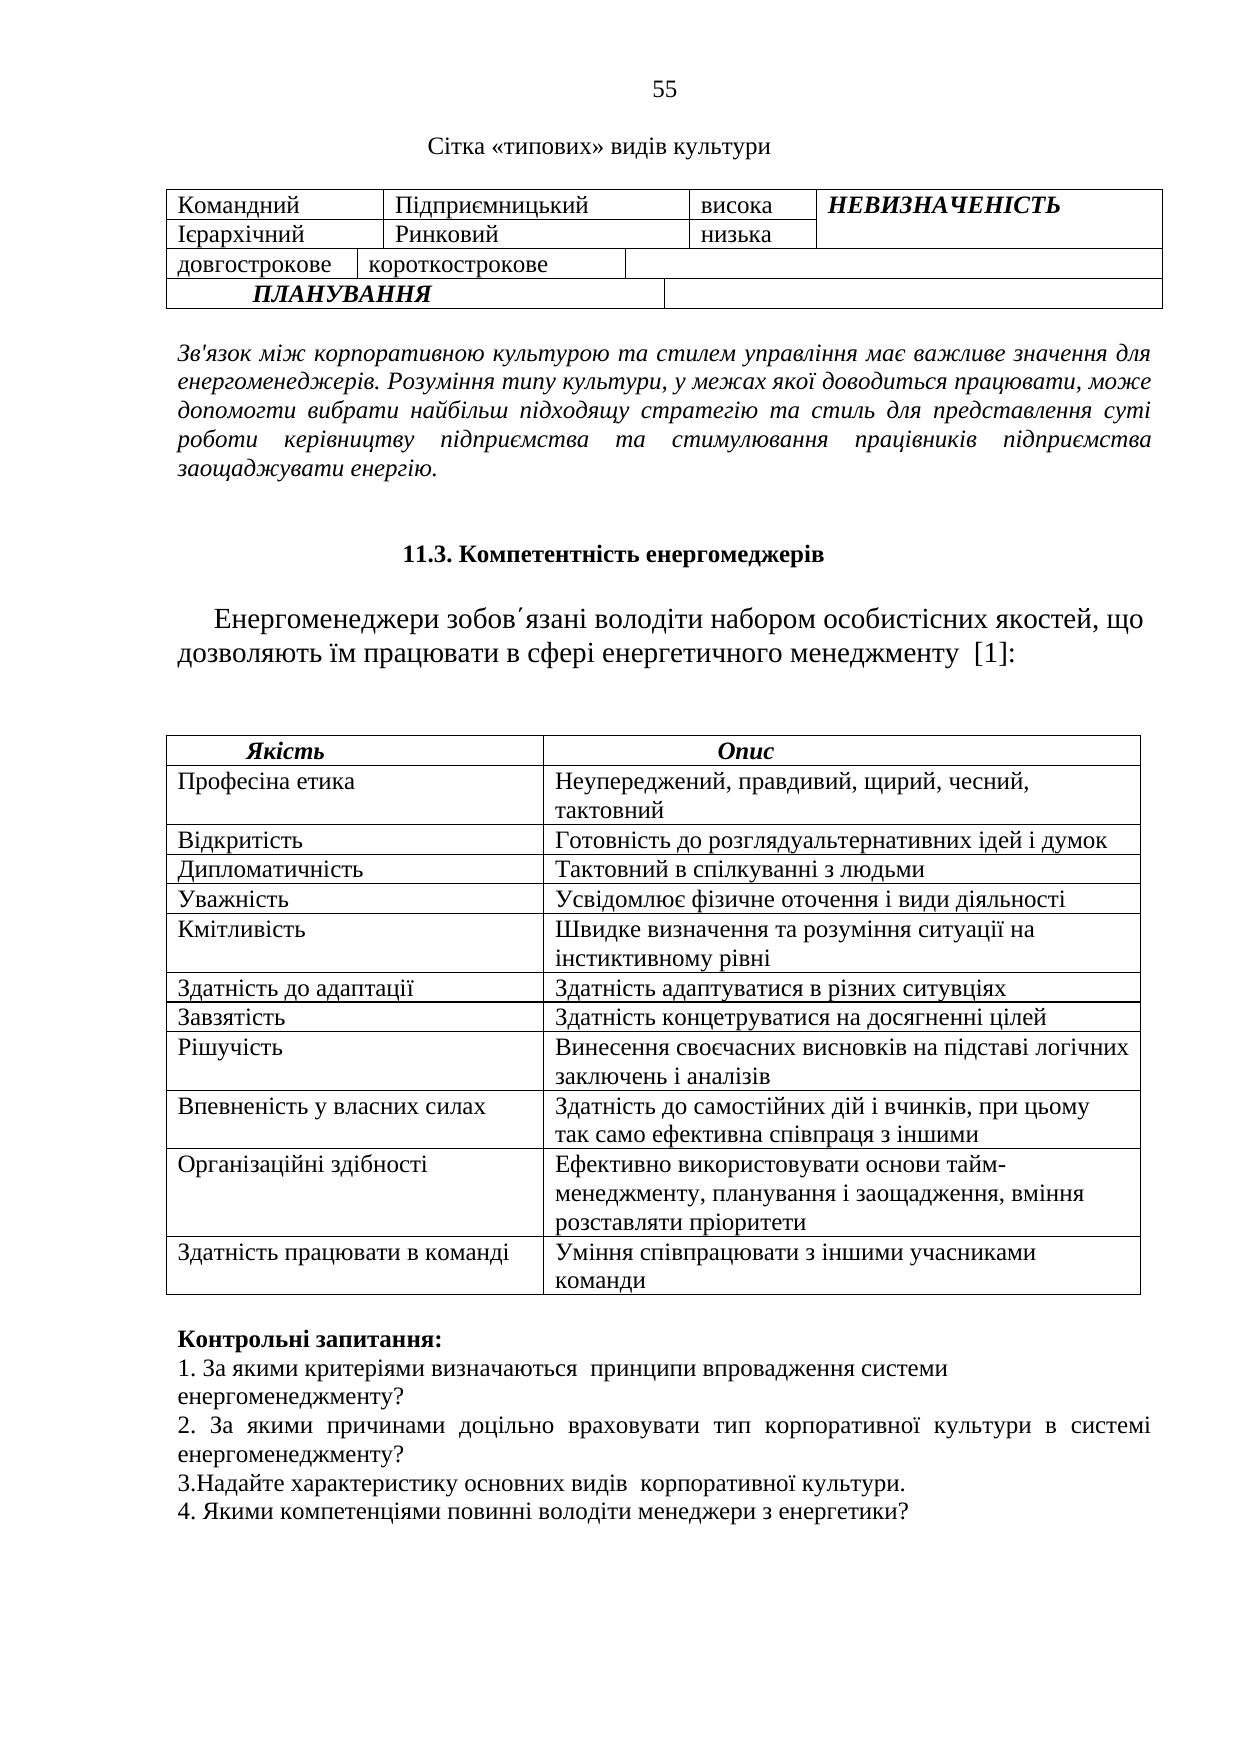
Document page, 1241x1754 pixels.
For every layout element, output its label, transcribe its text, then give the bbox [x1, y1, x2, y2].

table_cell Професіна етика [167, 766, 543, 824]
table_header Підприємницький [384, 190, 689, 218]
table_header Якість [167, 736, 543, 765]
table_cell ПЛАНУВАННЯ [167, 279, 664, 308]
table_cell Уміння співпрацювати з іншими учасниками команди [544, 1237, 1140, 1294]
table_cell Здатність працювати в команді [167, 1237, 543, 1294]
text 4. Якими компетенціями повинні володіти менеджери з енергетики? [177, 1496, 1152, 1525]
text 3.Надайте характеристику основних видів корпоративної культури. [177, 1468, 1152, 1496]
table_cell Організаційні здібності [167, 1149, 543, 1236]
table_cell довгострокове [167, 249, 357, 278]
table_cell Впевненість у власних силах [167, 1091, 543, 1148]
table_cell Уважність [167, 884, 543, 913]
table_header НЕВИЗНАЧЕНІСТЬ [817, 190, 1162, 248]
text Контрольні запитання: [177, 1324, 1152, 1353]
table_cell Відкритість [167, 825, 543, 853]
table_cell короткострокове [358, 249, 625, 278]
table_header Командний [167, 190, 383, 218]
text Сітка «типових» видів культури [177, 131, 1152, 160]
table_cell Дипломатичність [167, 855, 543, 883]
table_header Опис [544, 736, 1140, 765]
table_cell Здатність адаптуватися в різних ситувціях [544, 973, 1140, 1001]
table_cell Рішучість [167, 1032, 543, 1090]
text 1. За якими критеріями визначаються принципи впровадження системи енергоменеджменту? [177, 1353, 1152, 1410]
text 11.3. Компетентність енергомеджерів [177, 539, 1152, 568]
text Енергоменеджери зобовʹязані володіти набором особистісних якостей, що дозволяють їм працювати в сфері енергетичного менеджменту [1]: [177, 601, 1152, 668]
table_cell [626, 249, 1162, 278]
table_cell Тактовний в спілкуванні з людьми [544, 855, 1140, 883]
table_cell Неупереджений, правдивий, щирий, чесний, тактовний [544, 766, 1140, 824]
table_cell Готовність до розглядуальтернативних ідей і думок [544, 825, 1140, 853]
table_cell Завзятість [167, 1003, 543, 1031]
text 2. За якими причинами доцільно враховувати тип корпоративної культури в системі енергоменеджменту? [177, 1410, 1152, 1468]
table_cell Ринковий [384, 220, 689, 248]
table_cell низька [690, 220, 816, 248]
table_cell Здатність до адаптації [167, 973, 543, 1001]
table_cell Ієрархічний [167, 220, 383, 248]
table_cell Здатність концетруватися на досягненні цілей [544, 1003, 1140, 1031]
table_cell Винесення своєчасних висновків на підставі логічних заключень і аналізів [544, 1032, 1140, 1090]
table_cell Швидке визначення та розуміння ситуації на інстиктивному рівні [544, 914, 1140, 972]
table_cell Усвідомлює фізичне оточення і види діяльності [544, 884, 1140, 913]
text Зв'язок між корпоративною культурою та стилем управління має важливе значення для енергоменеджерів. Розуміння типу культури, у межах якої доводиться працювати, може допомогти вибрати найбільш підходящу стратегію та стиль для представлення суті роботи керівництву підприємства та стимулювання працівників підприємства заощаджувати енергію. [177, 338, 1152, 481]
table_header висока [690, 190, 816, 218]
table_cell Ефективно використовувати основи тайм-менеджменту, планування і заощадження, вміння розставляти пріоритети [544, 1149, 1140, 1236]
table_cell Кмітливість [167, 914, 543, 972]
table_cell Здатність до самостійних дій і вчинків, при цьому так само ефективна співпраця з іншими [544, 1091, 1140, 1148]
